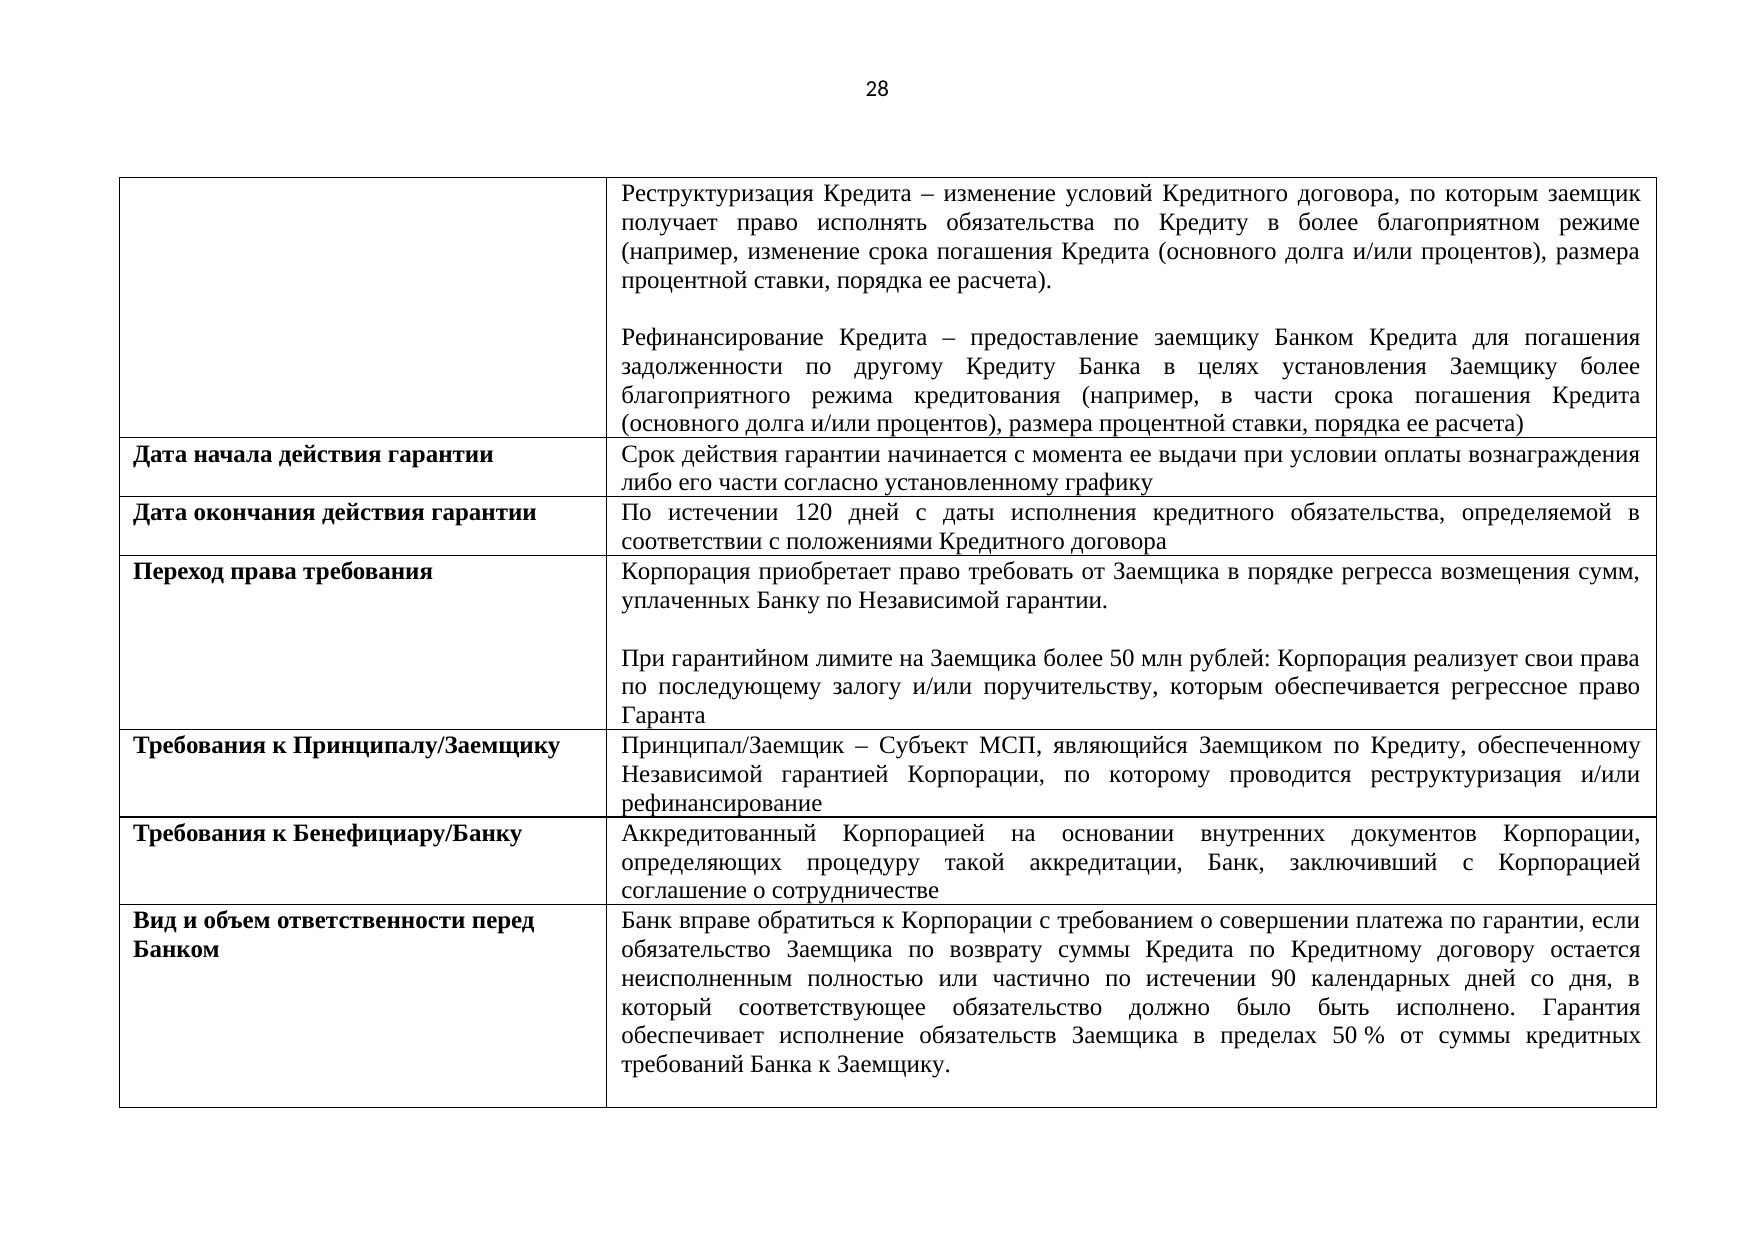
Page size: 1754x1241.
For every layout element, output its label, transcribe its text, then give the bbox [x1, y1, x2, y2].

table_cell Дата окончания действия гарантии [120, 497, 606, 555]
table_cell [120, 905, 606, 1107]
table_cell Корпорация приобретает право требовать от Заемщика в порядке регресса возмещения сумм, уплаченных Банку по Независимой гарантии. При гарантийном лимите на Заемщика более 50 млн рублей: Корпорация реализует свои права по последующему залогу и/или поручительству, которым обеспечивается регрессное право Гаранта [607, 556, 1656, 729]
table_cell Требования к Бенефициару/Банку [120, 818, 606, 904]
table_cell Требования к Принципалу/Заемщику [120, 730, 606, 816]
table_cell Дата начала действия гарантии [120, 438, 606, 496]
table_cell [120, 178, 606, 437]
table_cell По истечении 120 дней с даты исполнения кредитного обязательства, определяемой в соответствии с положениями Кредитного договора [607, 497, 1656, 555]
table_cell Аккредитованный Корпорацией на основании внутренних документов Корпорации, определяющих процедуру такой аккредитации, Банк, заключивший с Корпорацией соглашение о сотрудничестве [607, 818, 1656, 904]
table_cell Срок действия гарантии начинается с момента ее выдачи при условии оплаты вознаграждения либо его части согласно установленному графику [607, 438, 1656, 496]
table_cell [607, 178, 1656, 437]
table_cell Переход права требования [120, 556, 606, 729]
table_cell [607, 905, 1656, 1107]
table_cell Принципал/Заемщик – Субъект МСП, являющийся Заемщиком по Кредиту, обеспеченному Независимой гарантией Корпорации, по которому проводится реструктуризация и/или рефинансирование [607, 730, 1656, 816]
